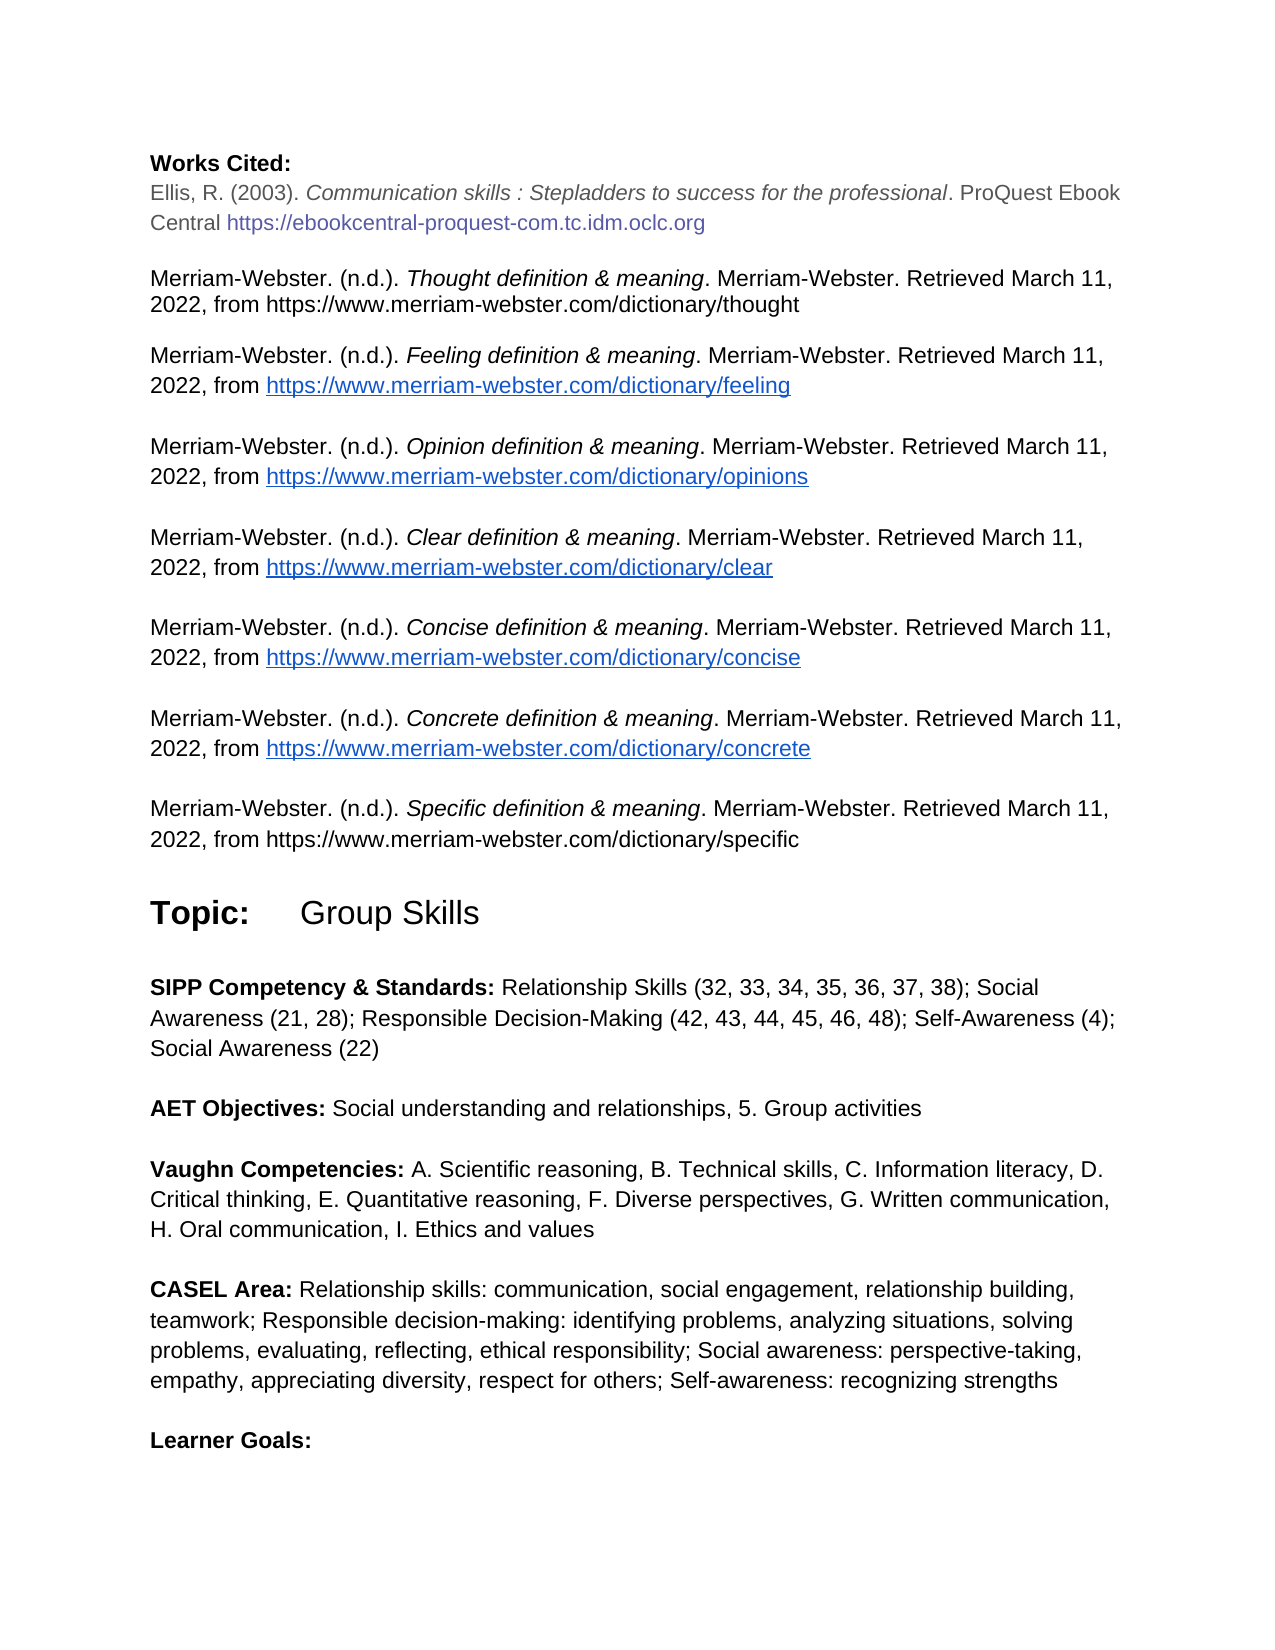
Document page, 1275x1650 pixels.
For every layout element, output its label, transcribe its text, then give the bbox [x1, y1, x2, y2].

text AET Objectives: Social understanding and relationships, 5. Group activities [150, 1095, 1125, 1122]
text Works Cited: [150, 150, 1125, 176]
text Merriam-Webster. (n.d.). Thought definition & meaning. Merriam-Webster. Retrieved March 11, 2022, from https://www.merriam-webster.com/dictionary/thought [150, 264, 1125, 317]
text Merriam-Webster. (n.d.). Opinion definition & meaning. Merriam-Webster. Retrieved March 11, 2022, from https://www.merriam-webster.com/dictionary/opinions [150, 433, 1125, 489]
text SIPP Competency & Standards: Relationship Skills (32, 33, 34, 35, 36, 37, 38); Social Awareness (21, 28); Responsible Decision-Making (42, 43, 44, 45, 46, 48); Self-Awareness (4); Social Awareness (22) [150, 974, 1125, 1061]
text Merriam-Webster. (n.d.). Clear definition & meaning. Merriam-Webster. Retrieved March 11, 2022, from https://www.merriam-webster.com/dictionary/clear [150, 523, 1125, 580]
text Merriam-Webster. (n.d.). Feeling definition & meaning. Merriam-Webster. Retrieved March 11, 2022, from https://www.merriam-webster.com/dictionary/feeling [150, 342, 1125, 399]
text Merriam-Webster. (n.d.). Concrete definition & meaning. Merriam-Webster. Retrieved March 11, 2022, from https://www.merriam-webster.com/dictionary/concrete [150, 705, 1125, 761]
text CASEL Area: Relationship skills: communication, social engagement, relationship building, teamwork; Responsible decision-making: identifying problems, analyzing situations, solving problems, evaluating, reflecting, ethical responsibility; Social awareness: perspective-taking, empathy, appreciating diversity, respect for others; Self-awareness: recognizing strengths [150, 1276, 1125, 1393]
subtitle Topic: Group Skills [150, 893, 1125, 932]
text Merriam-Webster. (n.d.). Concise definition & meaning. Merriam-Webster. Retrieved March 11, 2022, from https://www.merriam-webster.com/dictionary/concise [150, 614, 1125, 671]
text Vaughn Competencies: A. Scientific reasoning, B. Technical skills, C. Information literacy, D. Critical thinking, E. Quantitative reasoning, F. Diverse perspectives, G. Written communication, H. Oral communication, I. Ethics and values [150, 1156, 1125, 1242]
text Learner Goals: [150, 1427, 1125, 1454]
text Ellis, R. (2003). Communication skills : Stepladders to success for the professional. ProQuest Ebook Central https://ebookcentral-proquest-com.tc.idm.oclc.org [150, 180, 1125, 236]
text Merriam-Webster. (n.d.). Specific definition & meaning. Merriam-Webster. Retrieved March 11, 2022, from https://www.merriam-webster.com/dictionary/specific [150, 795, 1125, 852]
